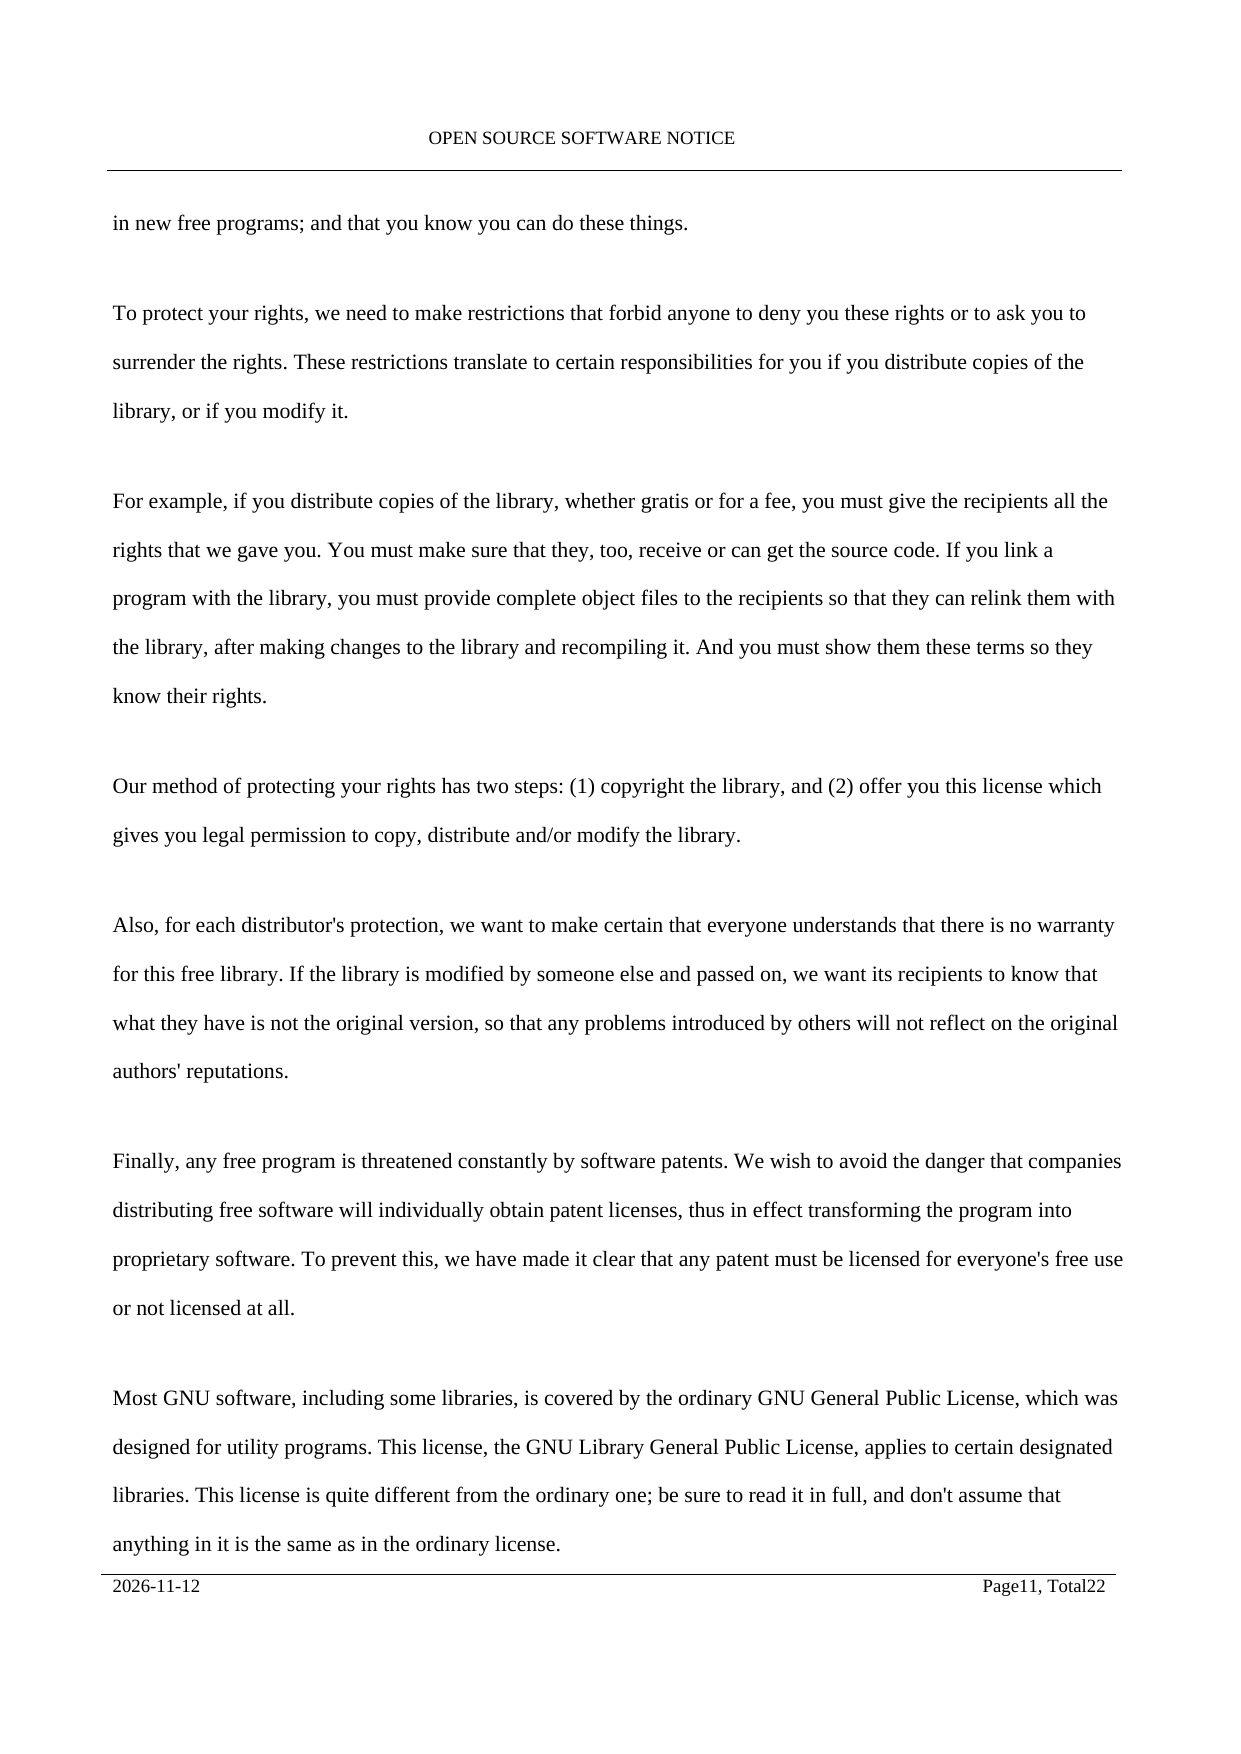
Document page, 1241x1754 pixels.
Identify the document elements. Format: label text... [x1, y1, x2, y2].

text Finally, any free program is threatened constantly by software patents. We wish to avoid the danger that companies distributing free software will individually obtain patent licenses, thus in effect transforming the program into proprietary software. To prevent this, we have made it clear that any patent must be licensed for everyone's free use or not licensed at all. [112, 1145, 1128, 1324]
text Also, for each distributor's protection, we want to make certain that everyone understands that there is no warranty for this free library. If the library is modified by someone else and passed on, we want its recipients to know that what they have is not the original version, so that any problems introduced by others will not reflect on the original authors' reputations. [112, 908, 1128, 1087]
text Most GNU software, including some libraries, is covered by the ordinary GNU General Public License, which was designed for utility programs. This license, the GNU Library General Public License, applies to certain designated libraries. This license is quite different from the ordinary one; be sure to read it in full, and don't assume that anything in it is the same as in the ordinary license. [112, 1381, 1128, 1560]
text Our method of protecting your rights has two steps: (1) copyright the library, and (2) offer you this license which gives you legal permission to copy, distribute and/or modify the library. [112, 769, 1128, 851]
text For example, if you distribute copies of the library, whether gratis or for a fee, you must give the recipients all the rights that we gave you. You must make sure that they, too, receive or can get the source code. If you link a program with the library, you must provide complete object files to the recipients so that they can relink them with the library, after making changes to the library and recompiling it. And you must show them these terms so they know their rights. [112, 484, 1128, 712]
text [112, 206, 1128, 239]
text To protect your rights, we need to make restrictions that forbid anyone to deny you these rights or to ask you to surrender the rights. These restrictions translate to certain responsibilities for you if you distribute copies of the library, or if you modify it. [112, 297, 1128, 427]
